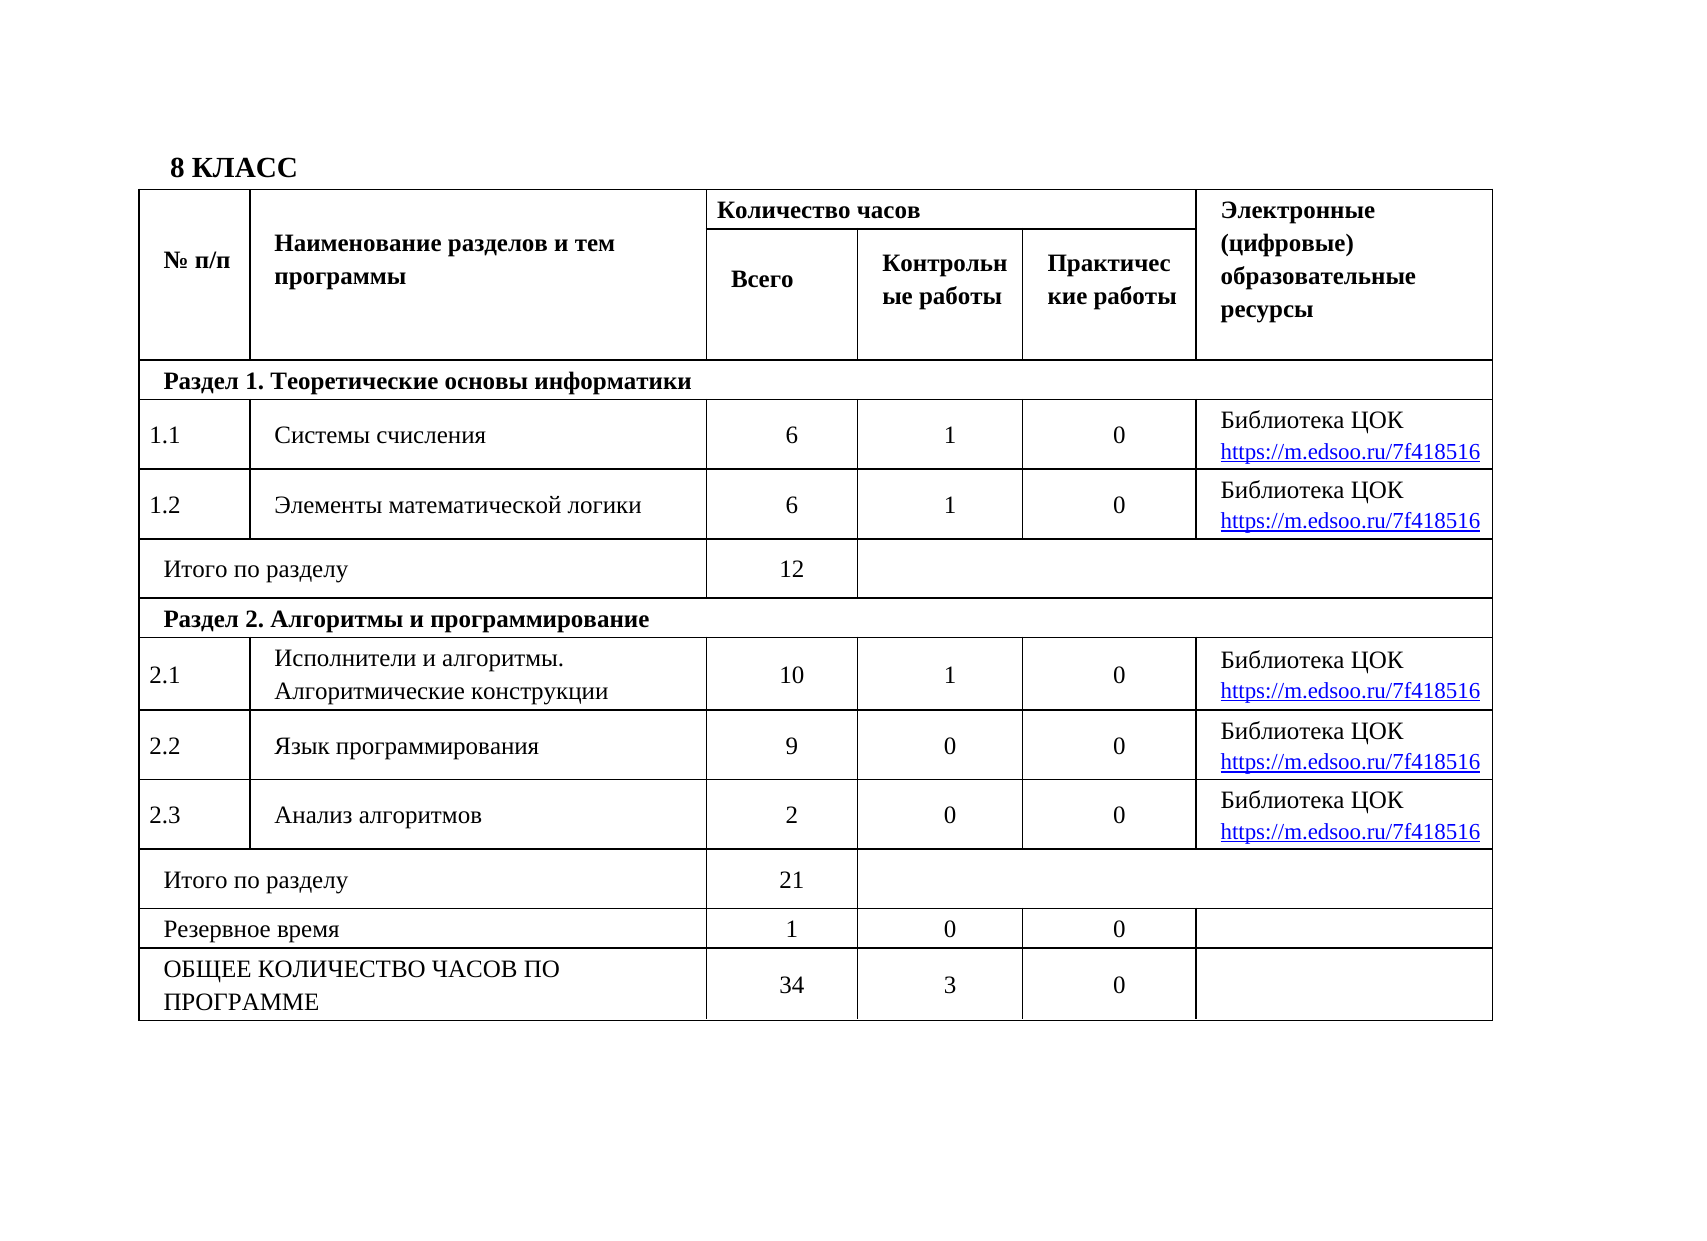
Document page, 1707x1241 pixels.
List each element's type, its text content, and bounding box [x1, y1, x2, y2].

table_cell 0 [858, 711, 1022, 779]
table_cell [1197, 949, 1492, 1019]
table_cell Библиотека ЦОК https://m.edsoo.ru/7f418516 [1197, 470, 1492, 538]
table_cell Резервное время [140, 909, 706, 947]
table_cell 1 [858, 400, 1022, 468]
table_cell 1 [858, 470, 1022, 538]
table_cell 2.1 [140, 638, 249, 709]
table_cell [858, 850, 1492, 908]
table_cell 0 [1023, 400, 1195, 468]
table_cell 3 [858, 949, 1022, 1019]
table_header № п/п [140, 190, 249, 359]
table_cell Язык программирования [251, 711, 706, 779]
table_cell 2.3 [140, 780, 249, 848]
table_cell 9 [707, 711, 857, 779]
table_cell 0 [858, 909, 1022, 947]
table_cell 1.1 [140, 400, 249, 468]
table_header Наименование разделов и тем программы [251, 190, 706, 359]
table_cell 1 [858, 638, 1022, 709]
table_cell 1.2 [140, 470, 249, 538]
table_cell 2.2 [140, 711, 249, 779]
table_cell 10 [707, 638, 857, 709]
table_cell Библиотека ЦОК https://m.edsoo.ru/7f418516 [1197, 400, 1492, 468]
text 8 КЛАСС [162, 150, 1557, 183]
table_cell Анализ алгоритмов [251, 780, 706, 848]
table_cell 0 [1023, 780, 1195, 848]
table_cell [858, 540, 1492, 597]
table_cell Библиотека ЦОК https://m.edsoo.ru/7f418516 [1197, 638, 1492, 709]
table_cell 2 [707, 780, 857, 848]
table_cell Исполнители и алгоритмы. Алгоритмические конструкции [251, 638, 706, 709]
table_cell 0 [1023, 470, 1195, 538]
table_cell 0 [858, 780, 1022, 848]
table_cell [1197, 909, 1492, 947]
table_cell 0 [1023, 711, 1195, 779]
table_cell Элементы математической логики [251, 470, 706, 538]
table_cell Контрольные работы [858, 230, 1022, 359]
table_cell Библиотека ЦОК https://m.edsoo.ru/7f418516 [1197, 711, 1492, 779]
table_cell Раздел 1. Теоретические основы информатики [140, 361, 1492, 399]
table_cell 34 [707, 949, 857, 1019]
table_cell 0 [1023, 949, 1195, 1019]
table_cell 0 [1023, 909, 1195, 947]
table_cell 21 [707, 850, 857, 908]
table_cell Практические работы [1023, 230, 1195, 359]
table_cell 0 [1023, 638, 1195, 709]
table_cell Библиотека ЦОК https://m.edsoo.ru/7f418516 [1197, 780, 1492, 848]
table_cell Всего [707, 230, 857, 359]
table_cell 12 [707, 540, 857, 597]
table_cell 1 [707, 909, 857, 947]
table_cell 6 [707, 470, 857, 538]
table_cell Итого по разделу [140, 540, 706, 597]
table_header Электронные (цифровые) образовательные ресурсы [1197, 190, 1492, 359]
table_cell ОБЩЕЕ КОЛИЧЕСТВО ЧАСОВ ПО ПРОГРАММЕ [140, 949, 706, 1019]
table_cell 6 [707, 400, 857, 468]
table_header Количество часов [707, 190, 1195, 228]
table_cell Системы счисления [251, 400, 706, 468]
table_cell Раздел 2. Алгоритмы и программирование [140, 599, 1492, 637]
table_cell Итого по разделу [140, 850, 706, 908]
